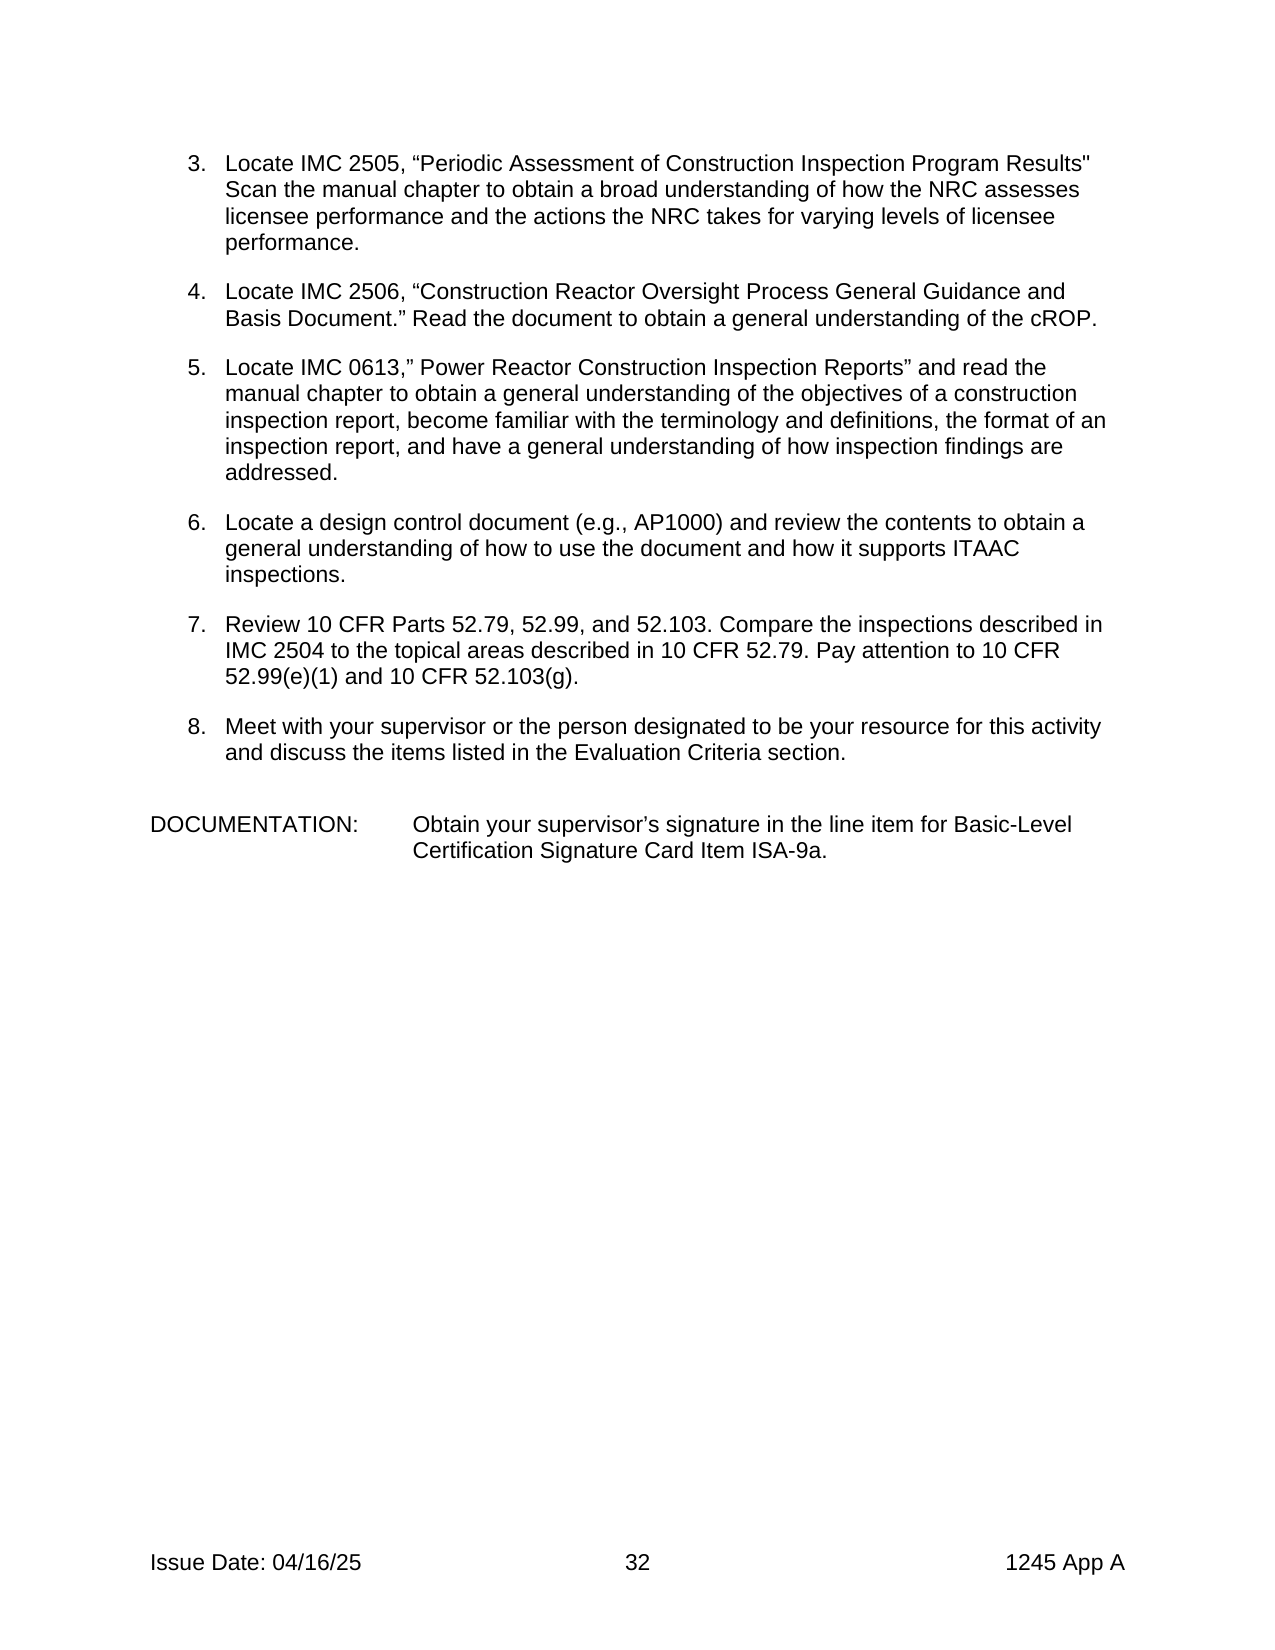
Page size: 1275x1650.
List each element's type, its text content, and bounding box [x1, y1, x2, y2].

subtitle DOCUMENTATION: Obtain your supervisor’s signature in the line item for Basic-Level Certification Signature Card Item ISA-9a. [150, 811, 1125, 864]
list Meet with your supervisor or the person designated to be your resource for this activity and discuss the items listed in the Evaluation Criteria section. [187, 713, 1125, 765]
list Locate IMC 2506, “Construction Reactor Oversight Process General Guidance and Basis Document.” Read the document to obtain a general understanding of the cROP. [187, 278, 1125, 331]
list Locate a design control document (e.g., AP1000) and review the contents to obtain a general understanding of how to use the document and how it supports ITAAC inspections. [187, 509, 1125, 588]
list Locate IMC 2505, “Periodic Assessment of Construction Inspection Program Results" Scan the manual chapter to obtain a broad understanding of how the NRC assesses licensee performance and the actions the NRC takes for varying levels of licensee performance. [187, 150, 1125, 255]
list Locate IMC 0613,” Power Reactor Construction Inspection Reports” and read the manual chapter to obtain a general understanding of the objectives of a construction inspection report, become familiar with the terminology and definitions, the format of an inspection report, and have a general understanding of how inspection findings are addressed. [187, 354, 1125, 486]
list Review 10 CFR Parts 52.79, 52.99, and 52.103. Compare the inspections described in IMC 2504 to the topical areas described in 10 CFR 52.79. Pay attention to 10 CFR 52.99(e)(1) and 10 CFR 52.103(g). [187, 611, 1125, 690]
